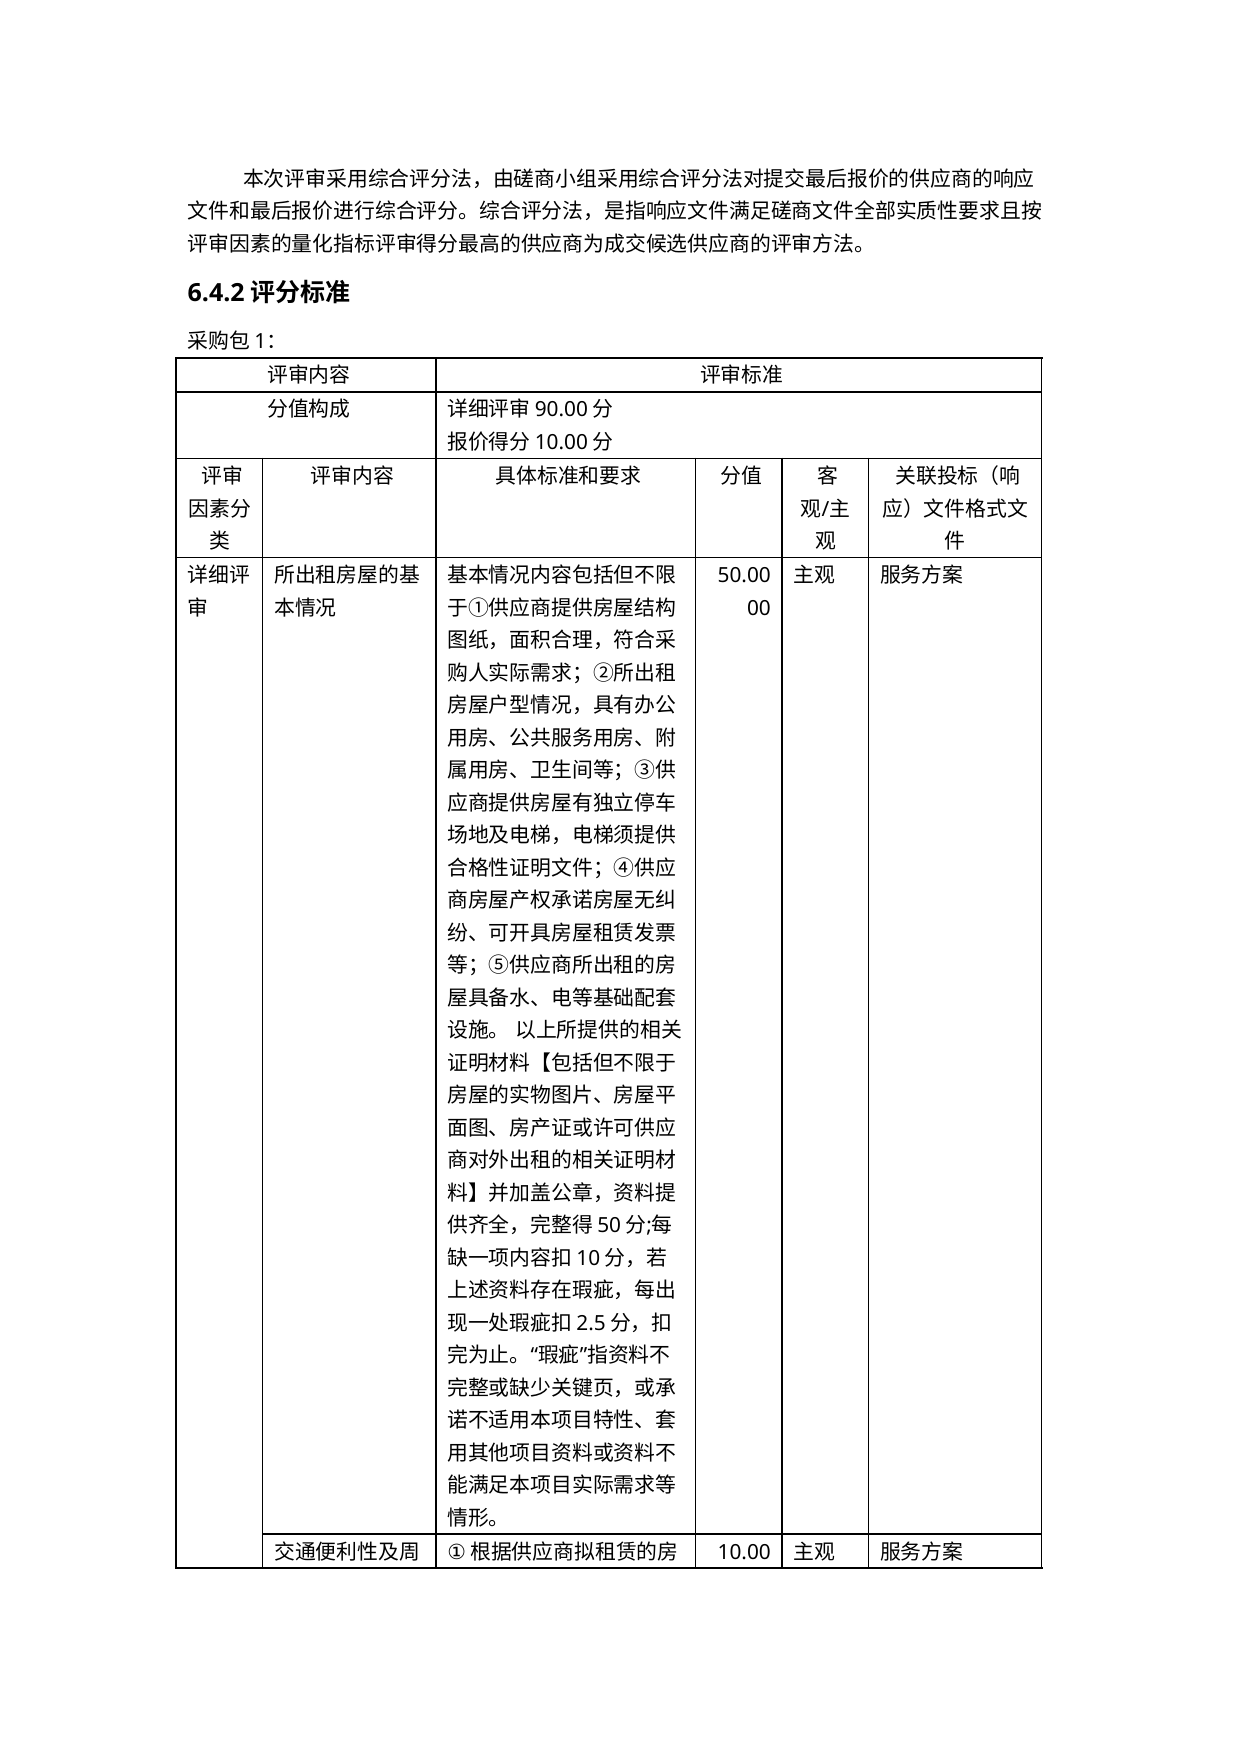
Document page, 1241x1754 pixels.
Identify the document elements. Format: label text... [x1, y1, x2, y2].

table_cell 具体标准和要求 [437, 459, 695, 557]
table_cell 详细评审90.00分 报价得分10.00分 [437, 393, 1041, 458]
table_cell 服务方案 [869, 558, 1041, 1533]
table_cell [437, 1535, 695, 1567]
text 本次评审采用综合评分法，由磋商小组采用综合评分法对提交最后报价的供应商的响应文件和最后报价进行综合评分。综合评分法，是指响应文件满足磋商文件全部实质性要求且按评审因素的量化指标评审得分最高的供应商为成交候选供应商的评审方法。 [187, 162, 1053, 259]
table_cell 所出租房屋的基本情况 [263, 558, 435, 1533]
table_cell 10.0000 [696, 1535, 781, 1567]
table_cell 服务方案 [869, 1535, 1041, 1567]
text 6.4.2评分标准 [187, 259, 1053, 324]
table_cell 基本情况内容包括但不限于①供应商提供房屋结构图纸，面积合理，符合采购人实际需求；②所出租房屋户型情况，具有办公用房、公共服务用房、附属用房、卫生间等；③供应商提供房屋有独立停车场地及电梯，电梯须提供合格性证明文件；④供应商房屋产权承诺房屋无纠纷、可开具房屋租赁发票等；⑤供应商所出租的房屋具备水、电等基础配套设施。 以上所提供的相关证明材料【包括但不限于房屋的实物图片、房屋平面图、房产证或许可供应商对外出租的相关证明材料】并加盖公章，资料提供齐全，完整得50分;每缺一项内容扣10分，若上述资料存在瑕疵，每出现一处瑕疵扣2.5分，扣完为止。“瑕疵”指资料不完整或缺少关键页，或承诺不适用本项目特性、套用其他项目资料或资料不能满足本项目实际需求等情形。 [437, 558, 695, 1533]
table_cell 评审因素分类 [177, 459, 262, 557]
table_cell 评审内容 [263, 459, 435, 557]
table_cell 50.0000 [696, 558, 781, 1533]
table_cell 交通便利性及周边配套情况 [263, 1535, 435, 1567]
table_cell 客观/主观 [783, 459, 868, 557]
table_cell 关联投标（响应）文件格式文件 [869, 459, 1041, 557]
table_header 评审标准 [437, 359, 1041, 391]
table_cell 主观 [783, 558, 868, 1533]
table_cell 主观 [783, 1535, 868, 1567]
table_cell 分值构成 [177, 393, 435, 458]
text 采购包1： [187, 324, 1053, 357]
table_cell 详细评审 [177, 558, 262, 1567]
table_header 评审内容 [177, 359, 435, 391]
table_cell 分值 [696, 459, 781, 557]
